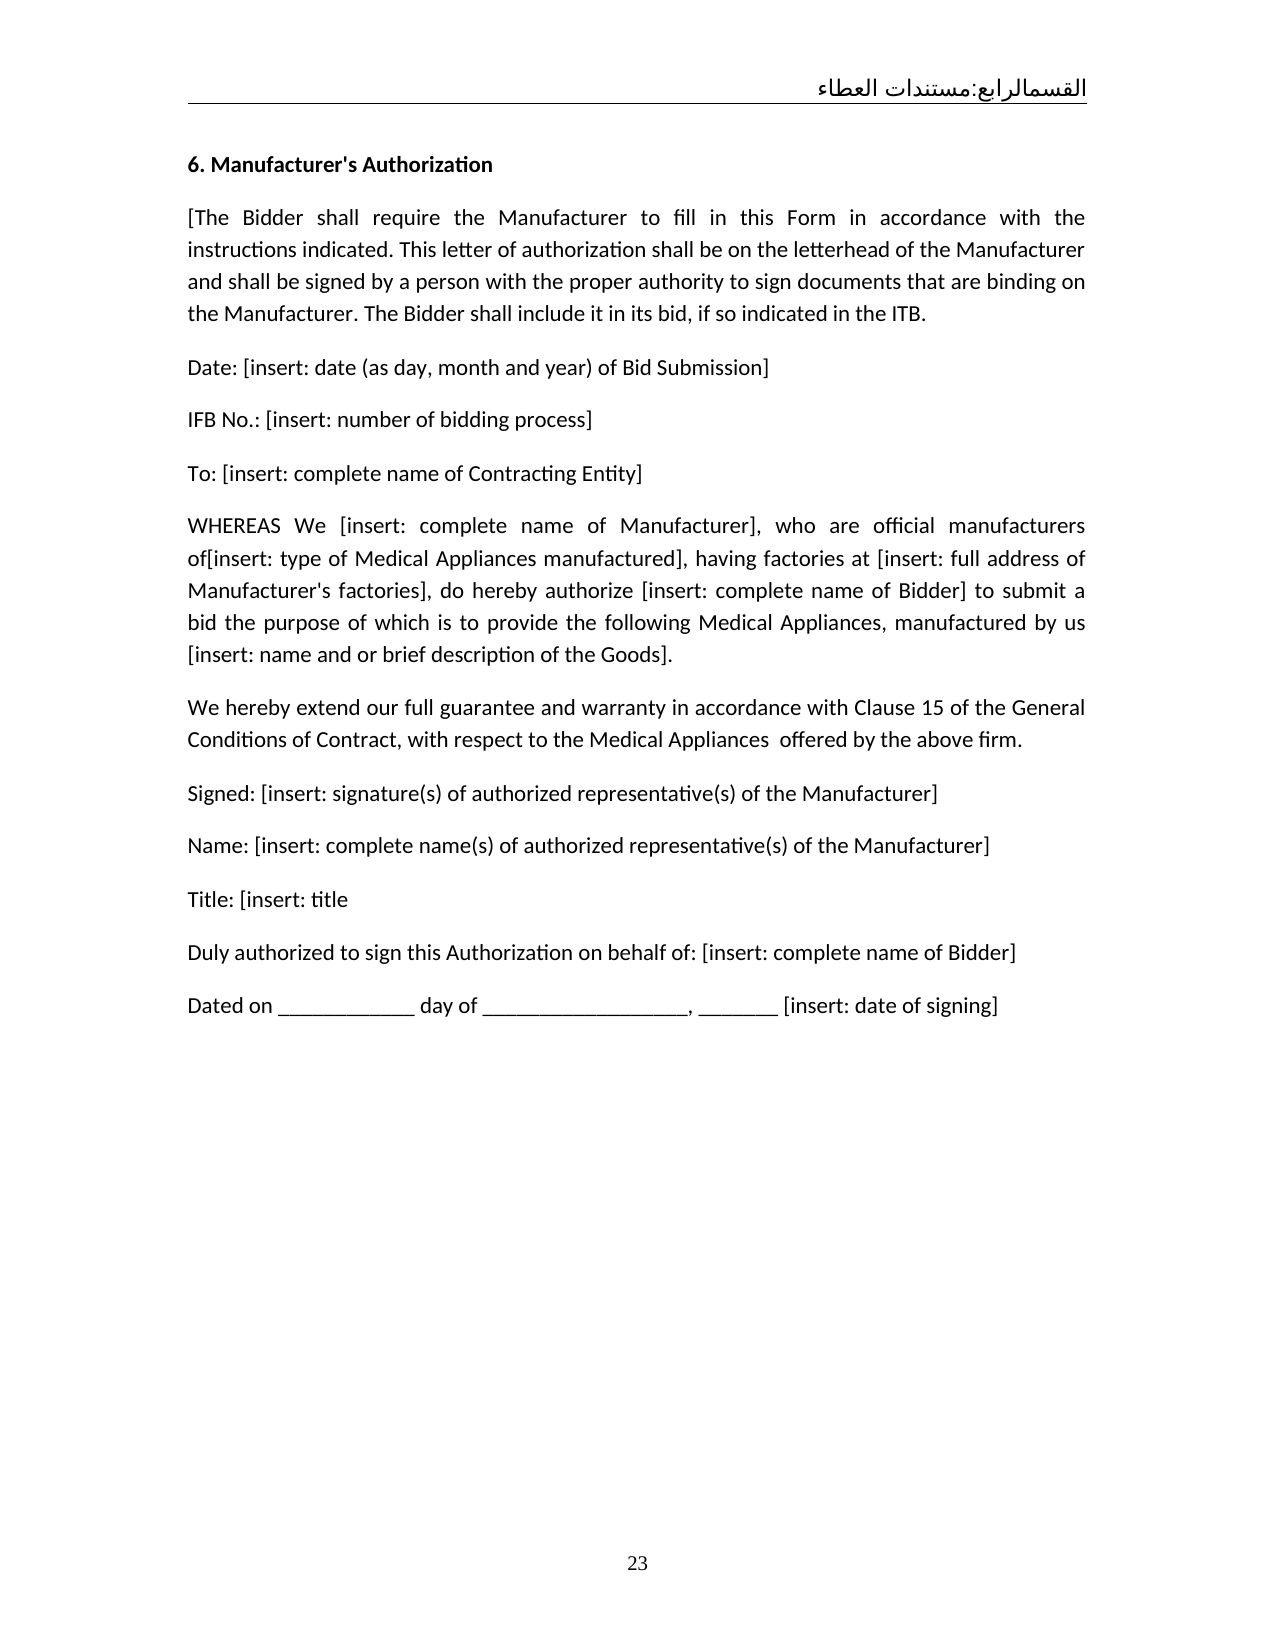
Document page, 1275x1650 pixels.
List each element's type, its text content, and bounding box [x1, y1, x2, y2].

text To: [insert: complete name of Contracting Entity] [187, 459, 1087, 487]
text IFB No.: [insert: number of bidding process] [187, 406, 1087, 434]
text Name: [insert: complete name(s) of authorized representative(s) of the Manufacturer] [187, 832, 1087, 860]
text Duly authorized to sign this Authorization on behalf of: [insert: complete name of Bidder] [187, 938, 1087, 966]
text We hereby extend our full guarantee and warranty in accordance with Clause 15 of the General Conditions of Contract, with respect to the Medical Appliances offered by the above firm. [187, 693, 1087, 754]
text Dated on ____________ day of __________________, _______ [insert: date of signing] [187, 991, 1087, 1019]
text Title: [insert: title [187, 885, 1087, 913]
text WHEREAS We [insert: complete name of Manufacturer], who are official manufacturers of[insert: type of Medical Appliances manufactured], having factories at [insert: full address of Manufacturer's factories], do hereby authorize [insert: complete name of Bidder] to submit a bid the purpose of which is to provide the following Medical Appliances, manufactured by us [insert: name and or brief description of the Goods]. [187, 512, 1087, 668]
text [The Bidder shall require the Manufacturer to fill in this Form in accordance with the instructions indicated. This letter of authorization shall be on the letterhead of the Manufacturer and shall be signed by a person with the proper authority to sign documents that are binding on the Manufacturer. The Bidder shall include it in its bid, if so indicated in the ITB. [187, 203, 1087, 328]
text 6. Manufacturer's Authorization [187, 150, 1087, 178]
text Signed: [insert: signature(s) of authorized representative(s) of the Manufacturer] [187, 779, 1087, 807]
text Date: [insert: date (as day, month and year) of Bid Submission] [187, 353, 1087, 381]
